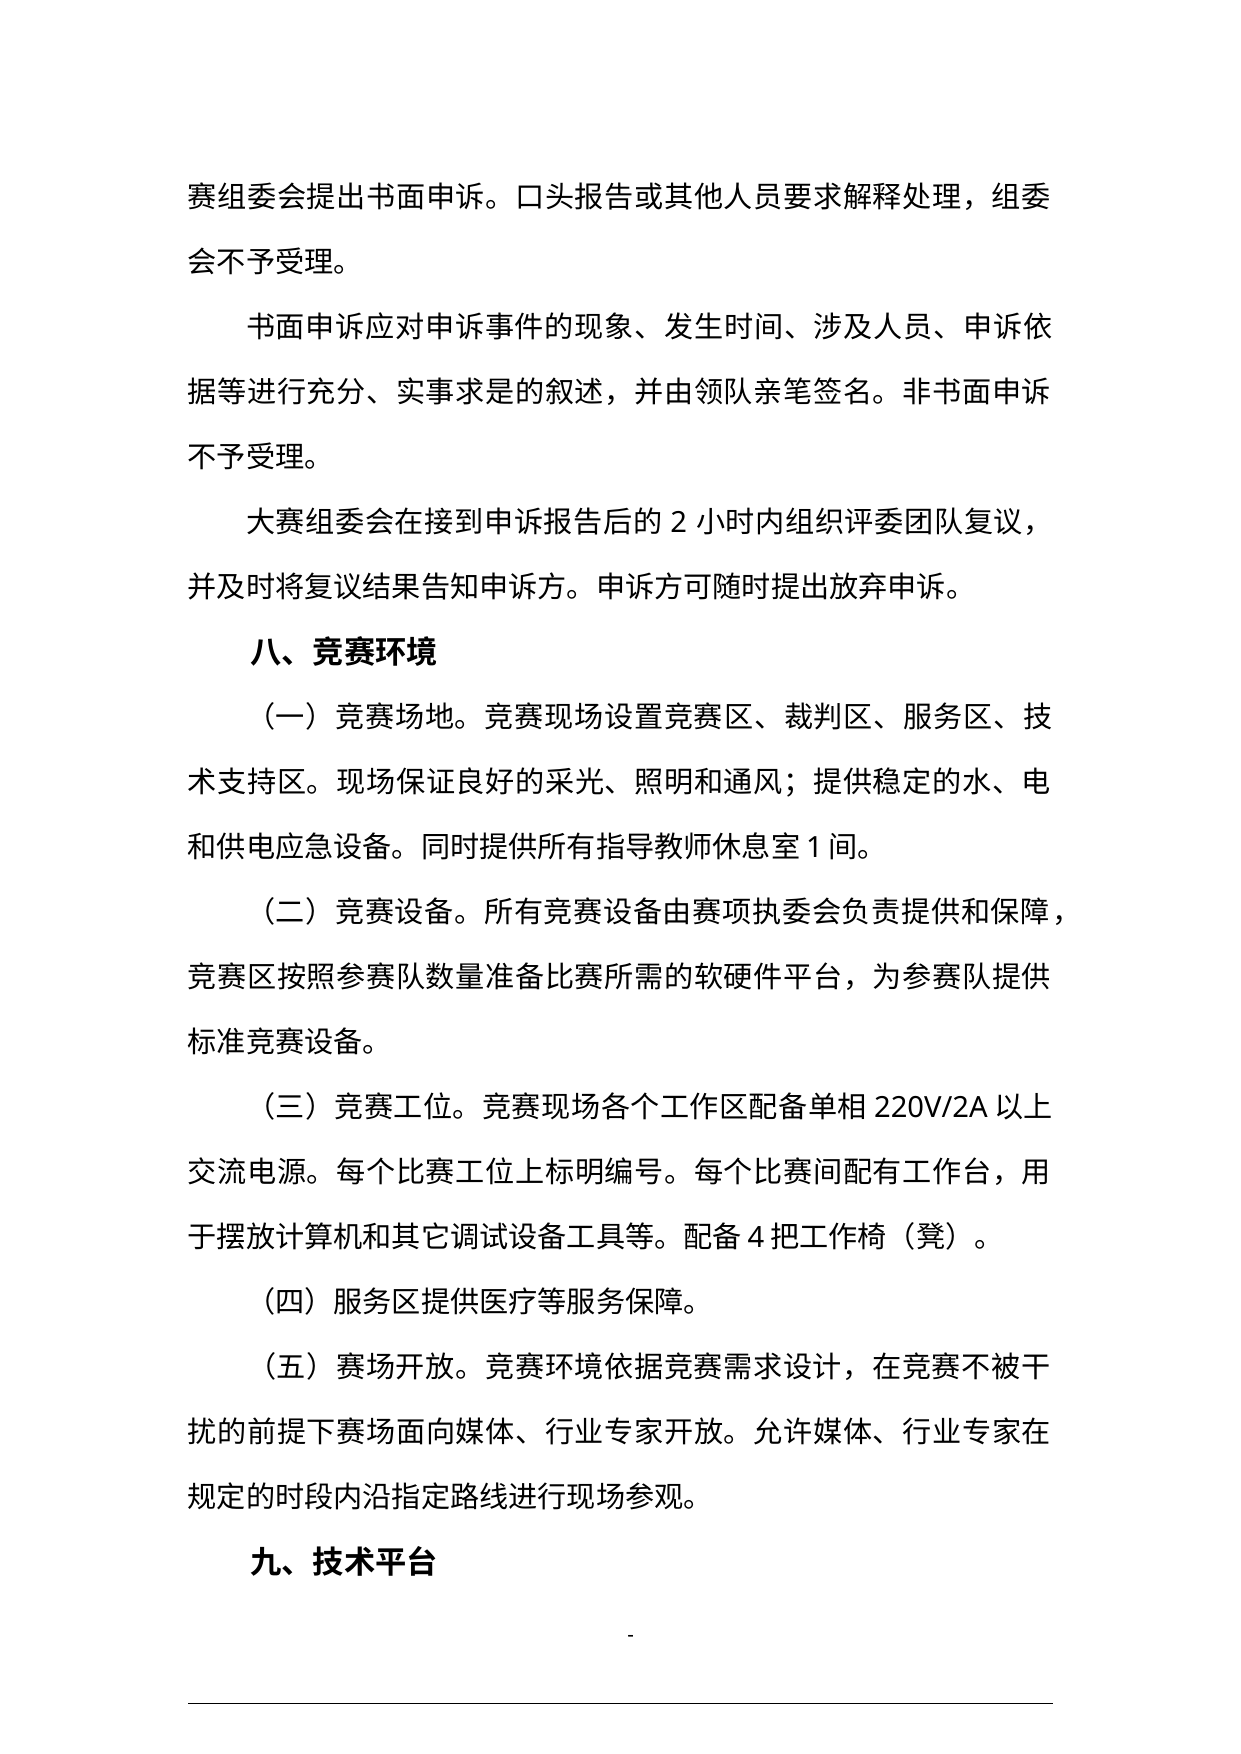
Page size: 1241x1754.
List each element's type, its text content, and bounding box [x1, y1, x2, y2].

text （五）赛场开放。竞赛环境依据竞赛需求设计，在竞赛不被干扰的前提下赛场面向媒体、行业专家开放。允许媒体、行业专家在规定的时段内沿指定路线进行现场参观。 [187, 1332, 1053, 1527]
list 竞赛环境 [187, 617, 1053, 682]
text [187, 162, 1053, 292]
text 九、技术平台 [187, 1527, 1053, 1592]
text 书面申诉应对申诉事件的现象、发生时间、涉及人员、申诉依据等进行充分、实事求是的叙述，并由领队亲笔签名。非书面申诉不予受理。 [187, 292, 1053, 487]
text （一）竞赛场地。竞赛现场设置竞赛区、裁判区、服务区、技术支持区。现场保证良好的采光、照明和通风；提供稳定的水、电和供电应急设备。同时提供所有指导教师休息室1间。 [187, 682, 1053, 877]
text 大赛组委会在接到申诉报告后的 2 小时内组织评委团队复议，并及时将复议结果告知申诉方。申诉方可随时提出放弃申诉。 [187, 487, 1053, 617]
text （二）竞赛设备。所有竞赛设备由赛项执委会负责提供和保障，竞赛区按照参赛队数量准备比赛所需的软硬件平台，为参赛队提供标准竞赛设备。 [187, 877, 1053, 1072]
text （三）竞赛工位。竞赛现场各个工作区配备单相220V/2A以上交流电源。每个比赛工位上标明编号。每个比赛间配有工作台，用于摆放计算机和其它调试设备工具等。配备4把工作椅（凳）。 [187, 1072, 1053, 1267]
text （四）服务区提供医疗等服务保障。 [187, 1267, 1053, 1332]
